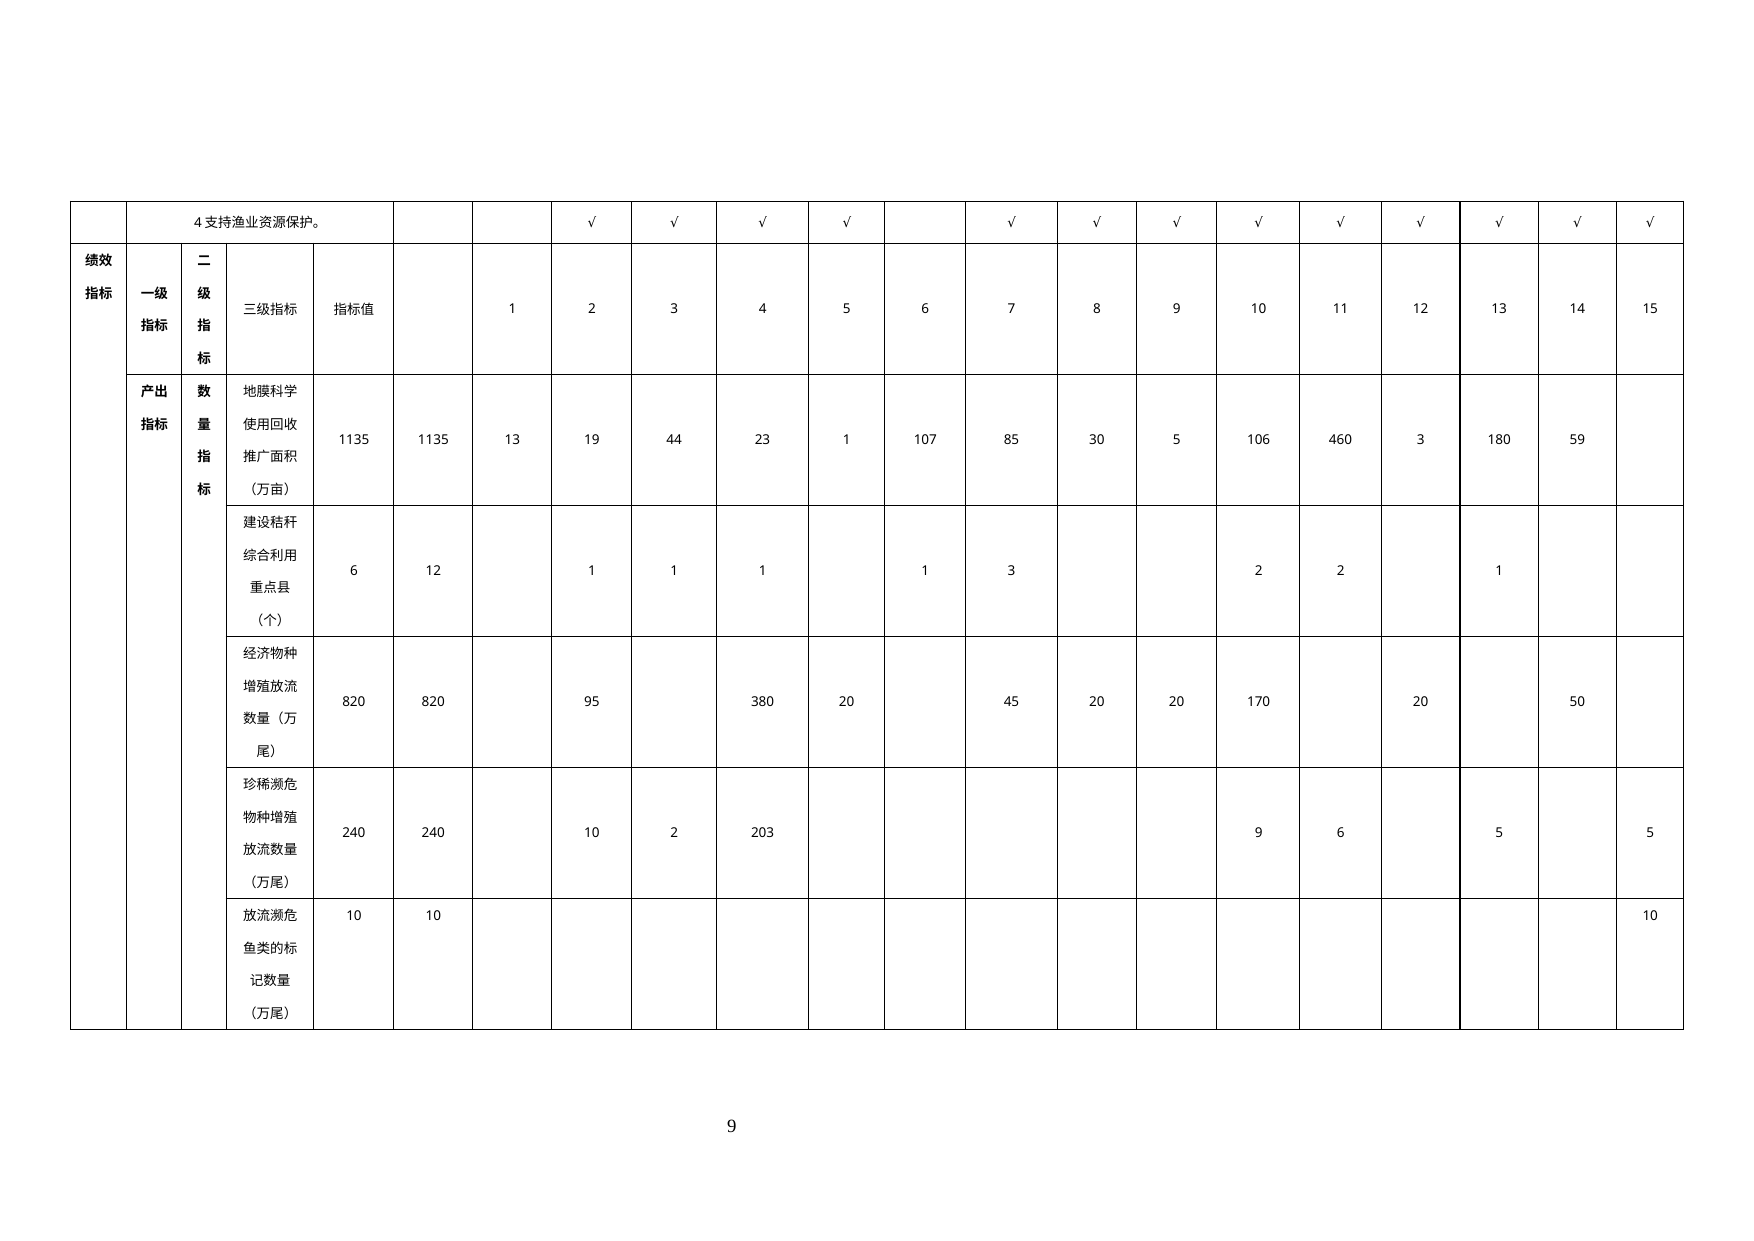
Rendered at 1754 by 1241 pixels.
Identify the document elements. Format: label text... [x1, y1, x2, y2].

table_cell 放流濒危鱼类的标记数量（万尾） [227, 899, 313, 1029]
table_cell 12 [394, 506, 472, 636]
table_cell [809, 506, 884, 636]
table_cell 50 [1539, 637, 1616, 767]
table_cell [885, 768, 965, 898]
table_cell 1 [885, 506, 965, 636]
table_cell [1617, 375, 1683, 504]
table_cell 二级指标 [182, 244, 226, 373]
table_cell [1137, 768, 1216, 898]
table_cell 240 [314, 768, 393, 898]
table_cell [473, 899, 551, 1029]
table_cell 珍稀濒危物种增殖放流数量（万尾） [227, 768, 313, 898]
table_cell √ [1217, 202, 1299, 242]
table_cell 13 [473, 375, 551, 504]
table_cell [1461, 637, 1538, 767]
table_cell √ [1137, 202, 1216, 242]
table_cell [1217, 899, 1299, 1029]
table_cell 1 [809, 375, 884, 504]
table_cell [394, 202, 472, 242]
table_cell 170 [1217, 637, 1299, 767]
table_cell 180 [1461, 375, 1538, 504]
table_cell 1 [552, 506, 631, 636]
table_cell [394, 244, 472, 373]
table_cell 95 [552, 637, 631, 767]
table_cell [1137, 506, 1216, 636]
table_cell 15 [1617, 244, 1683, 373]
table_cell 指标值 [314, 244, 393, 373]
table_cell [1539, 899, 1616, 1029]
table_cell 6 [1300, 768, 1381, 898]
table_cell [632, 637, 716, 767]
table_cell [717, 899, 808, 1029]
table_cell [966, 899, 1057, 1029]
table_cell √ [809, 202, 884, 242]
table_cell 地膜科学使用回收推广面积（万亩） [227, 375, 313, 504]
table_cell 1 [1461, 506, 1538, 636]
table_cell [632, 899, 716, 1029]
table_cell 2 [1217, 506, 1299, 636]
table_cell 建设秸秆综合利用重点县（个） [227, 506, 313, 636]
table_cell √ [632, 202, 716, 242]
table_cell 5 [809, 244, 884, 373]
table_cell 4支持渔业资源保护。 [127, 202, 393, 242]
table_cell [1539, 506, 1616, 636]
table_cell [809, 899, 884, 1029]
table_cell 产出指标 [127, 375, 181, 1029]
table_cell 30 [1058, 375, 1136, 504]
table_cell 10 [1217, 244, 1299, 373]
table_cell √ [717, 202, 808, 242]
table_cell [473, 637, 551, 767]
table_cell 380 [717, 637, 808, 767]
table_cell √ [1539, 202, 1616, 242]
table_cell 240 [394, 768, 472, 898]
table_cell 203 [717, 768, 808, 898]
table_cell 11 [1300, 244, 1381, 373]
table_cell 1 [717, 506, 808, 636]
table_cell [1300, 899, 1381, 1029]
table_cell 10 [394, 899, 472, 1029]
table_cell 9 [1217, 768, 1299, 898]
table_cell [1382, 506, 1459, 636]
table_cell 2 [1300, 506, 1381, 636]
table_cell [885, 202, 965, 242]
table_cell 三级指标 [227, 244, 313, 373]
table_cell [552, 899, 631, 1029]
table_cell √ [1617, 202, 1683, 242]
table_cell [885, 899, 965, 1029]
table_cell 2 [552, 244, 631, 373]
table_cell 3 [632, 244, 716, 373]
table_cell 数量指标 [182, 375, 226, 1029]
table_cell √ [966, 202, 1057, 242]
table_cell 一级指标 [127, 244, 181, 373]
table_cell [473, 506, 551, 636]
table_cell 3 [966, 506, 1057, 636]
table_cell [1617, 506, 1683, 636]
table_cell [1461, 899, 1538, 1029]
table_cell 12 [1382, 244, 1459, 373]
table_cell 106 [1217, 375, 1299, 504]
table_cell 820 [314, 637, 393, 767]
table_cell 6 [314, 506, 393, 636]
table_cell 7 [966, 244, 1057, 373]
table_cell 19 [552, 375, 631, 504]
table_cell 59 [1539, 375, 1616, 504]
table_cell [473, 768, 551, 898]
table_cell 6 [885, 244, 965, 373]
table_cell 460 [1300, 375, 1381, 504]
table_cell 5 [1461, 768, 1538, 898]
table_cell 绩效指标 [71, 244, 126, 1029]
table_cell 20 [1382, 637, 1459, 767]
table_cell [1058, 768, 1136, 898]
table_cell 45 [966, 637, 1057, 767]
table_cell 1135 [394, 375, 472, 504]
table_cell 经济物种增殖放流数量（万尾） [227, 637, 313, 767]
table_cell [1058, 899, 1136, 1029]
table_cell 20 [1058, 637, 1136, 767]
table_cell 9 [1137, 244, 1216, 373]
table_cell [1137, 899, 1216, 1029]
table_cell [885, 637, 965, 767]
table_cell [809, 768, 884, 898]
table_cell 44 [632, 375, 716, 504]
table_cell 10 [552, 768, 631, 898]
table_cell 20 [809, 637, 884, 767]
table_cell [1058, 506, 1136, 636]
table_cell [966, 768, 1057, 898]
table_cell 4 [717, 244, 808, 373]
table_cell 10 [1617, 899, 1683, 1029]
table_cell 20 [1137, 637, 1216, 767]
table_cell 85 [966, 375, 1057, 504]
table_cell 1 [473, 244, 551, 373]
table_cell [1300, 637, 1381, 767]
table_cell 14 [1539, 244, 1616, 373]
table_cell 2 [632, 768, 716, 898]
table_cell [1617, 637, 1683, 767]
table_cell 23 [717, 375, 808, 504]
table_cell [1382, 768, 1459, 898]
table_cell [1382, 899, 1459, 1029]
table_cell 13 [1461, 244, 1538, 373]
table_cell √ [1058, 202, 1136, 242]
table_cell 5 [1137, 375, 1216, 504]
table_cell [1539, 768, 1616, 898]
table_cell 5 [1617, 768, 1683, 898]
table_cell √ [1461, 202, 1538, 242]
table_cell √ [552, 202, 631, 242]
table_cell √ [1382, 202, 1459, 242]
table_cell 820 [394, 637, 472, 767]
table_cell 1135 [314, 375, 393, 504]
table_cell 10 [314, 899, 393, 1029]
table_cell 3 [1382, 375, 1459, 504]
table_cell 8 [1058, 244, 1136, 373]
table_cell [473, 202, 551, 242]
table_cell 1 [632, 506, 716, 636]
table_cell 107 [885, 375, 965, 504]
table_cell √ [1300, 202, 1381, 242]
